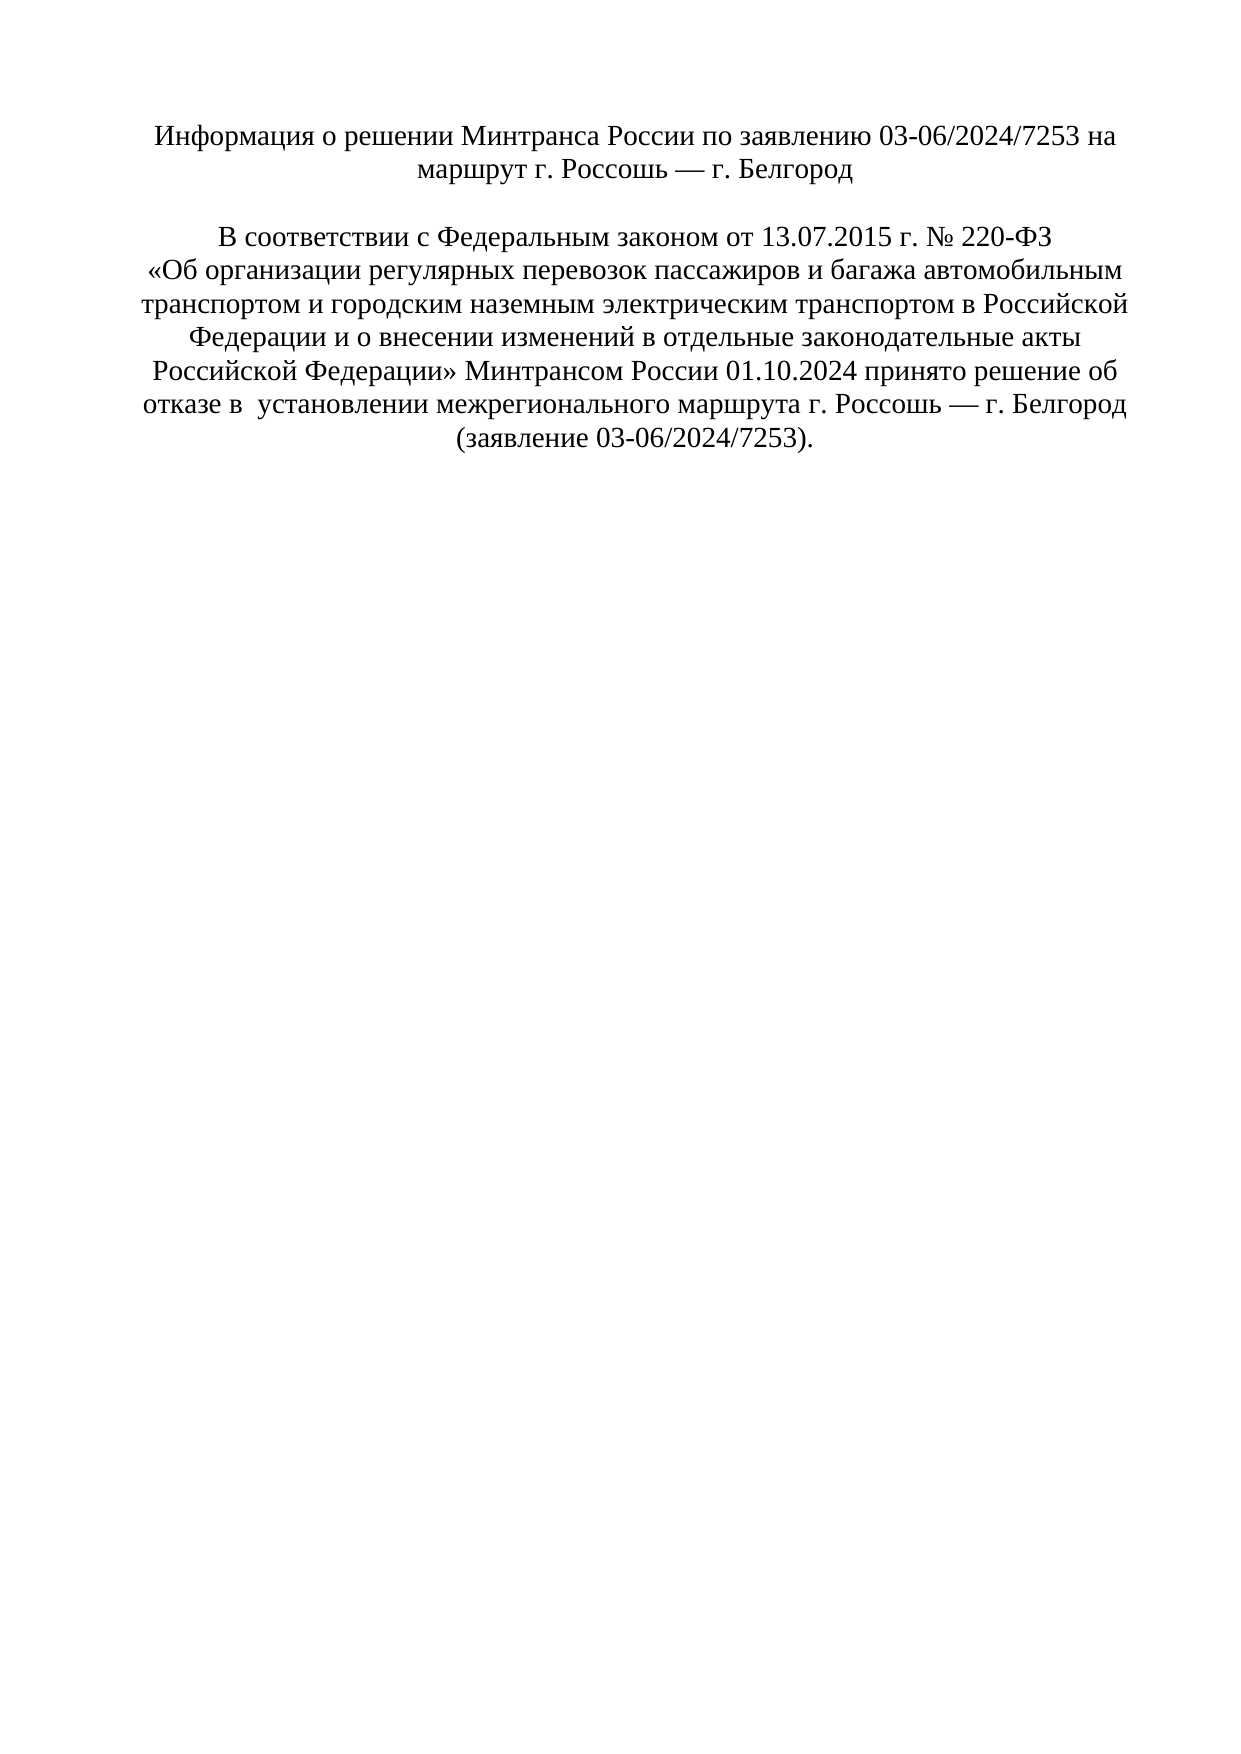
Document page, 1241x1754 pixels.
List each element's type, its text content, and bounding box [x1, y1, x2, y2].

text В соответствии с Федеральным законом от 13.07.2015 г. № 220-ФЗ «Об организации регулярных перевозок пассажиров и багажа автомобильным транспортом и городским наземным электрическим транспортом в Российской Федерации и о внесении изменений в отдельные законодательные акты Российской Федерации» Минтрансом России 01.10.2024 принято решение об отказе в установлении межрегионального маршрута г. Россошь — г. Белгород (заявление 03-06/2024/7253). [118, 219, 1152, 453]
text Информация о решении Минтранса России по заявлению 03-06/2024/7253 на маршрут г. Россошь — г. Белгород [118, 118, 1152, 185]
